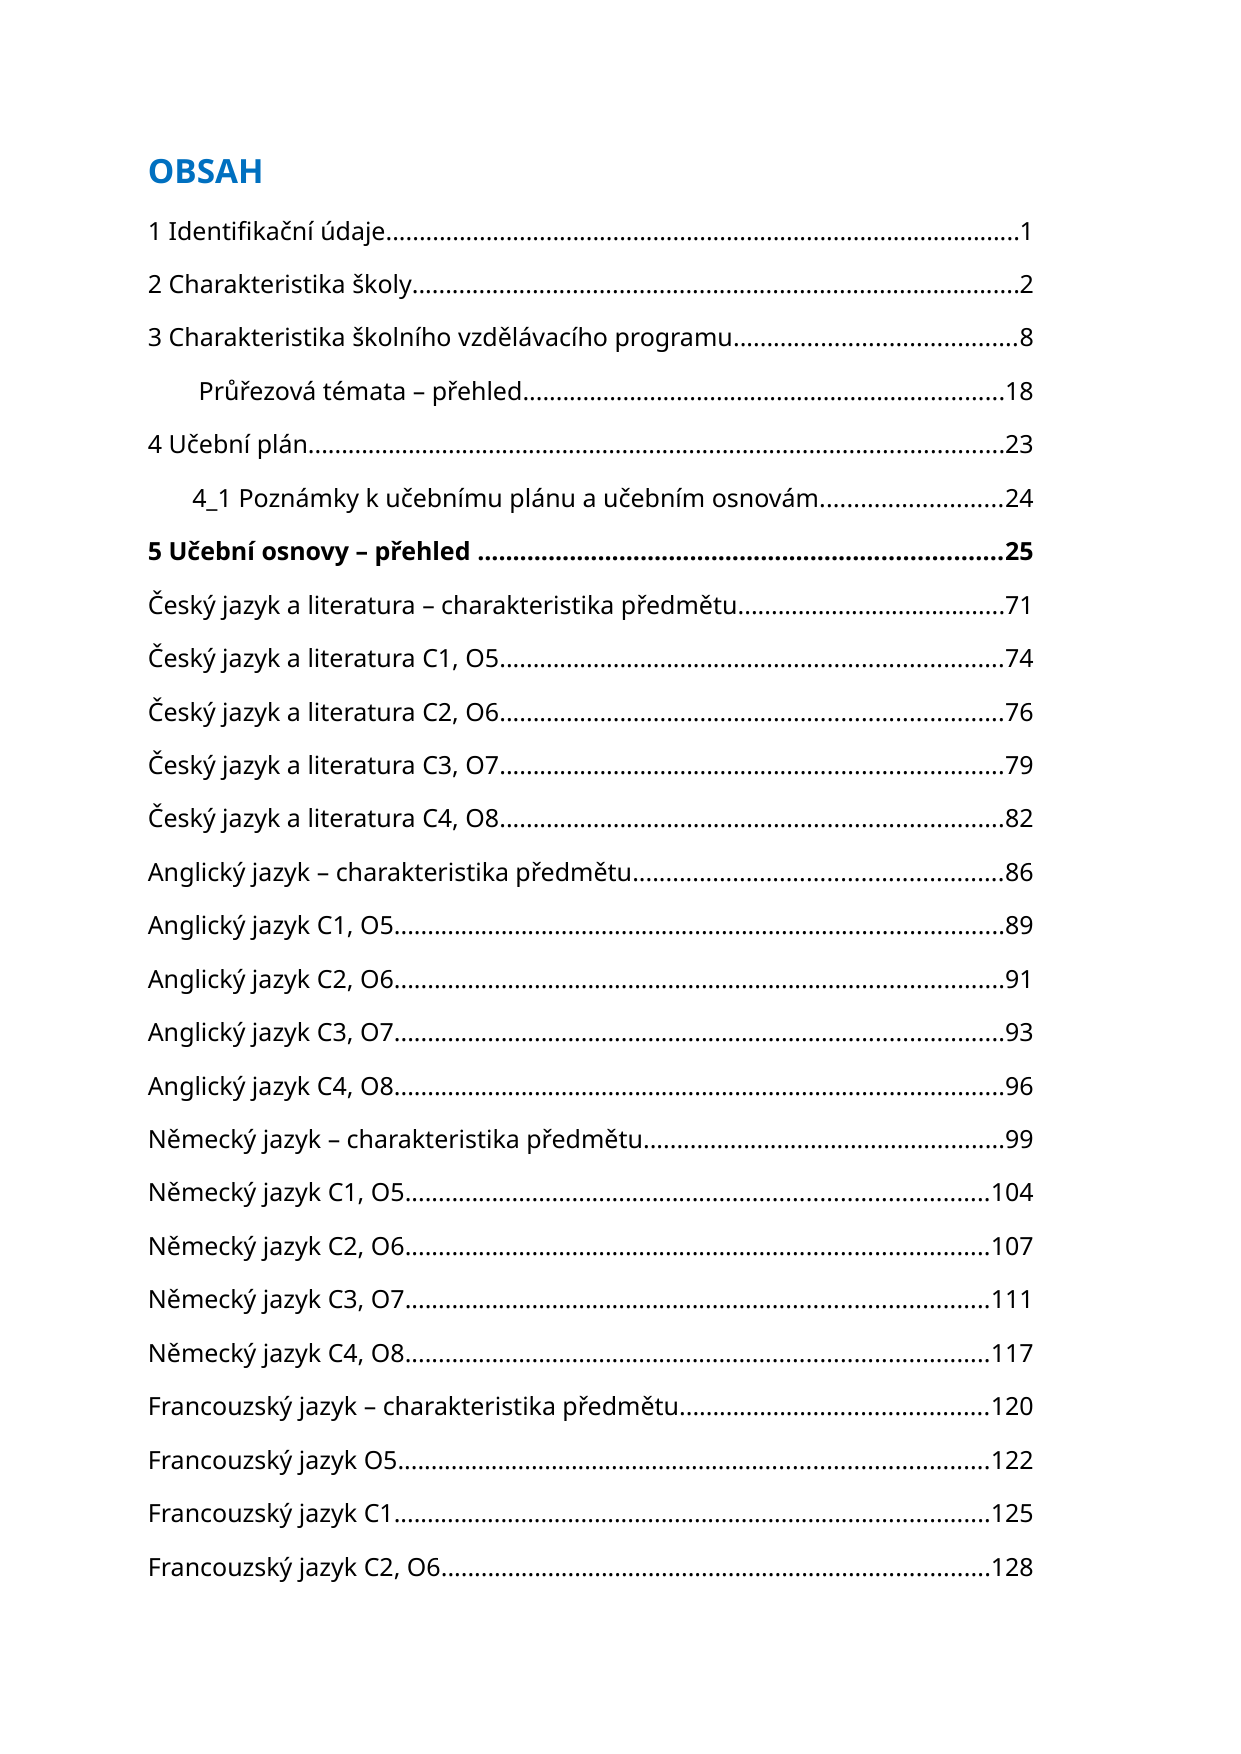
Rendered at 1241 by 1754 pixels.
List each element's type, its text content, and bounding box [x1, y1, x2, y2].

text 4 Učební plán 23 [148, 427, 1093, 461]
text Německý jazyk – charakteristika předmětu 99 [148, 1122, 1093, 1156]
text Český jazyk a literatura – charakteristika předmětu 71 [148, 587, 1093, 621]
text Francouzský jazyk C2, O6 128 [148, 1549, 1093, 1583]
text Anglický jazyk C4, O8 96 [148, 1068, 1093, 1102]
text Francouzský jazyk O5 122 [148, 1442, 1093, 1476]
text Německý jazyk C3, O7 111 [148, 1282, 1093, 1316]
text 4_1 Poznámky k učebnímu plánu a učebním osnovám 24 [192, 480, 1093, 514]
text Německý jazyk C4, O8 117 [148, 1335, 1093, 1369]
text Anglický jazyk C3, O7 93 [148, 1015, 1093, 1049]
text 5 Učební osnovy – přehled 25 [148, 534, 1093, 568]
text Anglický jazyk – charakteristika předmětu 86 [148, 854, 1093, 888]
text Anglický jazyk C1, O5 89 [148, 908, 1093, 942]
text Český jazyk a literatura C4, O8 82 [148, 801, 1093, 835]
text Český jazyk a literatura C3, O7 79 [148, 748, 1093, 782]
text Český jazyk a literatura C2, O6 76 [148, 694, 1093, 728]
text 1 Identifikační údaje 1 [148, 213, 1093, 247]
text Francouzský jazyk C1 125 [148, 1496, 1093, 1530]
text Anglický jazyk C2, O6 91 [148, 961, 1093, 995]
text Německý jazyk C1, O5 104 [148, 1175, 1093, 1209]
text 2 Charakteristika školy 2 [148, 267, 1093, 301]
text Německý jazyk C2, O6 107 [148, 1228, 1093, 1263]
text Průřezová témata – přehled 18 [192, 373, 1093, 408]
text Český jazyk a literatura C1, O5 74 [148, 641, 1093, 675]
text OBSAH [148, 148, 1093, 193]
text Francouzský jazyk – charakteristika předmětu 120 [148, 1389, 1093, 1423]
text 3 Charakteristika školního vzdělávacího programu 8 [148, 320, 1093, 354]
